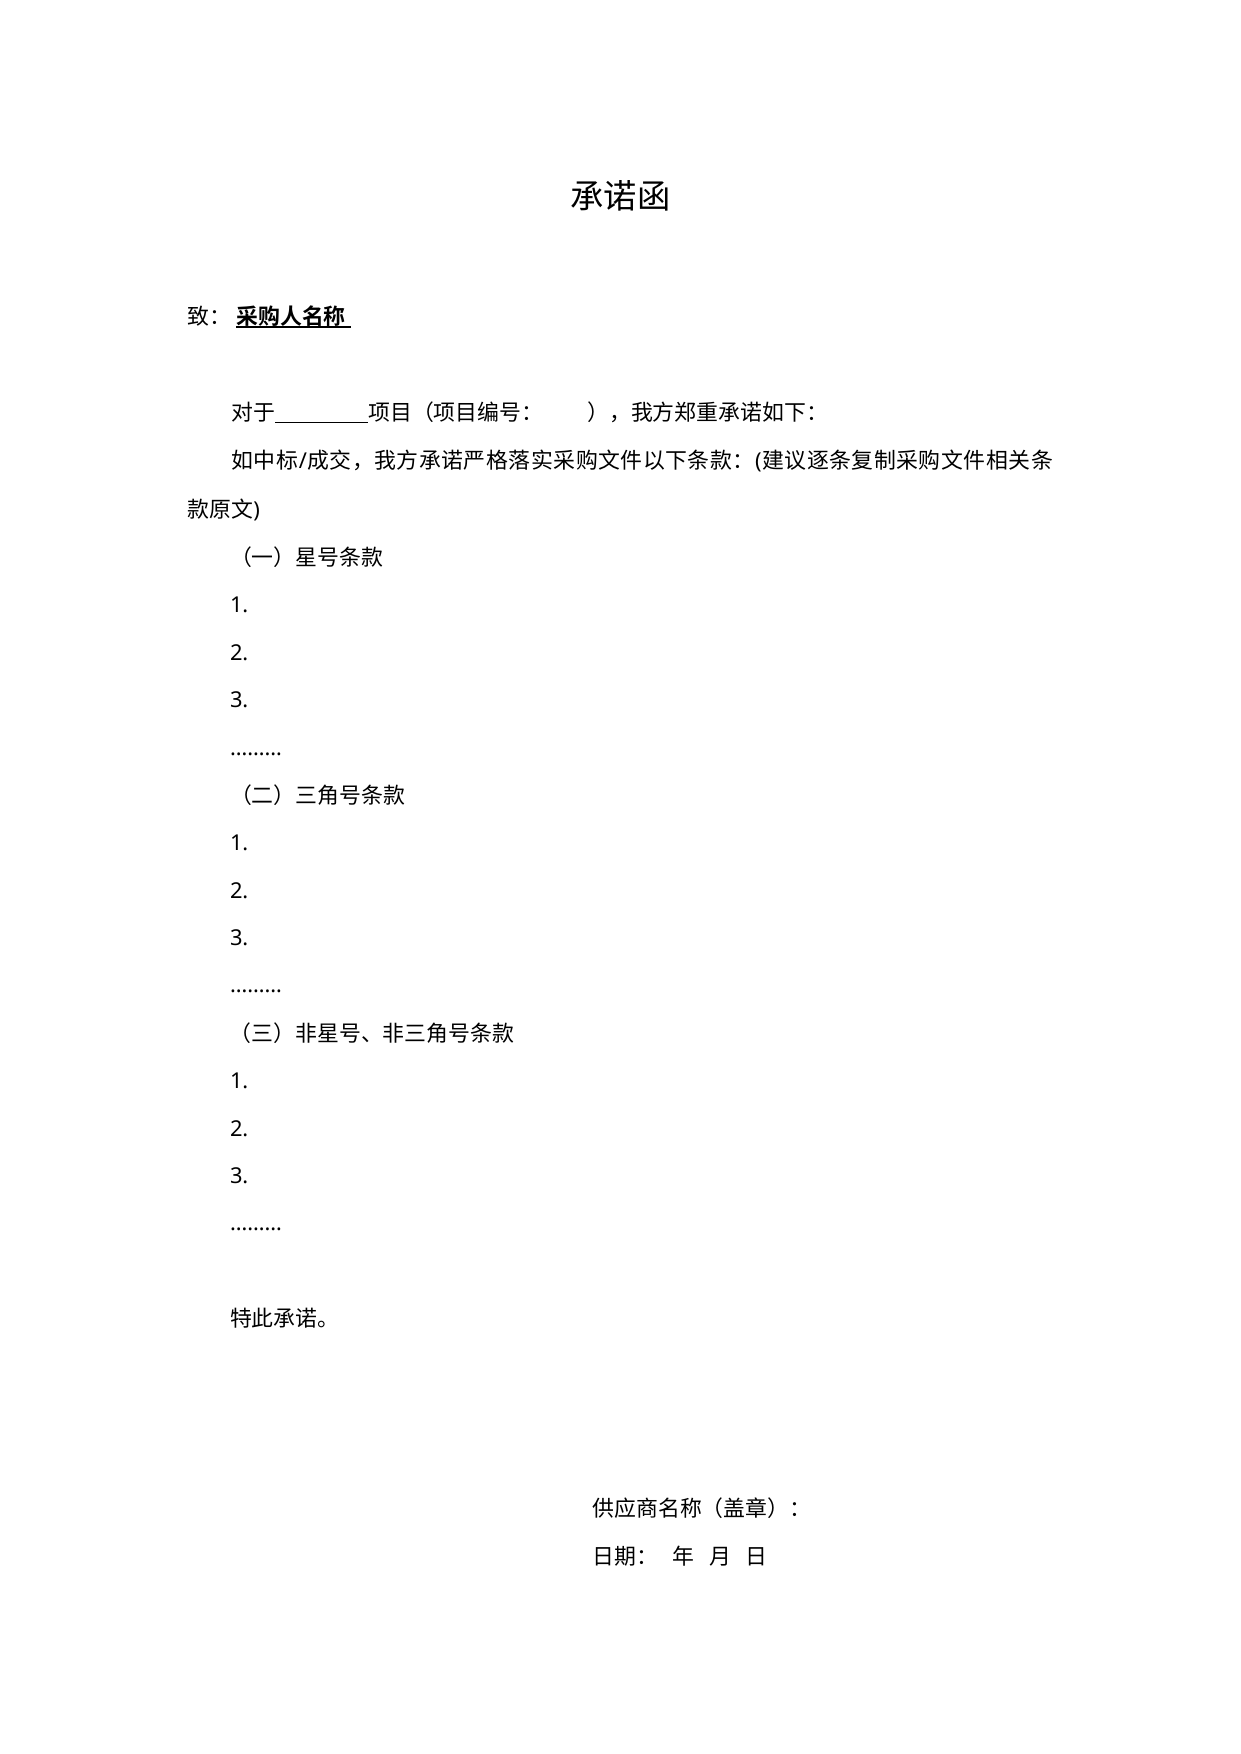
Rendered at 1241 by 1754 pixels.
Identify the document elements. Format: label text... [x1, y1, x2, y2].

text 致： 采购人名称 [187, 298, 1053, 331]
text 如中标/成交，我方承诺严格落实采购文件以下条款：(建议逐条复制采购文件相关条款原文) [187, 442, 1053, 524]
text （三）非星号、非三角号条款 [187, 1015, 1053, 1048]
text 日期： 年 月 日 [187, 1539, 1053, 1571]
text ……… [187, 968, 1053, 1001]
text 3. [187, 1158, 1053, 1191]
text 3. [187, 683, 1053, 715]
text 1. [187, 1064, 1053, 1096]
text ……… [187, 730, 1053, 763]
text 2. [187, 873, 1053, 906]
text 2. [187, 635, 1053, 668]
text 对于 项目（项目编号： ），我方郑重承诺如下： [187, 394, 1053, 427]
text （二）三角号条款 [187, 777, 1053, 810]
text ……… [187, 1206, 1053, 1238]
text （一）星号条款 [187, 539, 1053, 572]
text 承诺函 [187, 162, 1053, 227]
text 1. [187, 826, 1053, 858]
text 2. [187, 1111, 1053, 1144]
text 供应商名称（盖章）： [187, 1491, 1053, 1523]
text 3. [187, 921, 1053, 953]
text 1. [187, 588, 1053, 620]
text 特此承诺。 [187, 1301, 1053, 1333]
